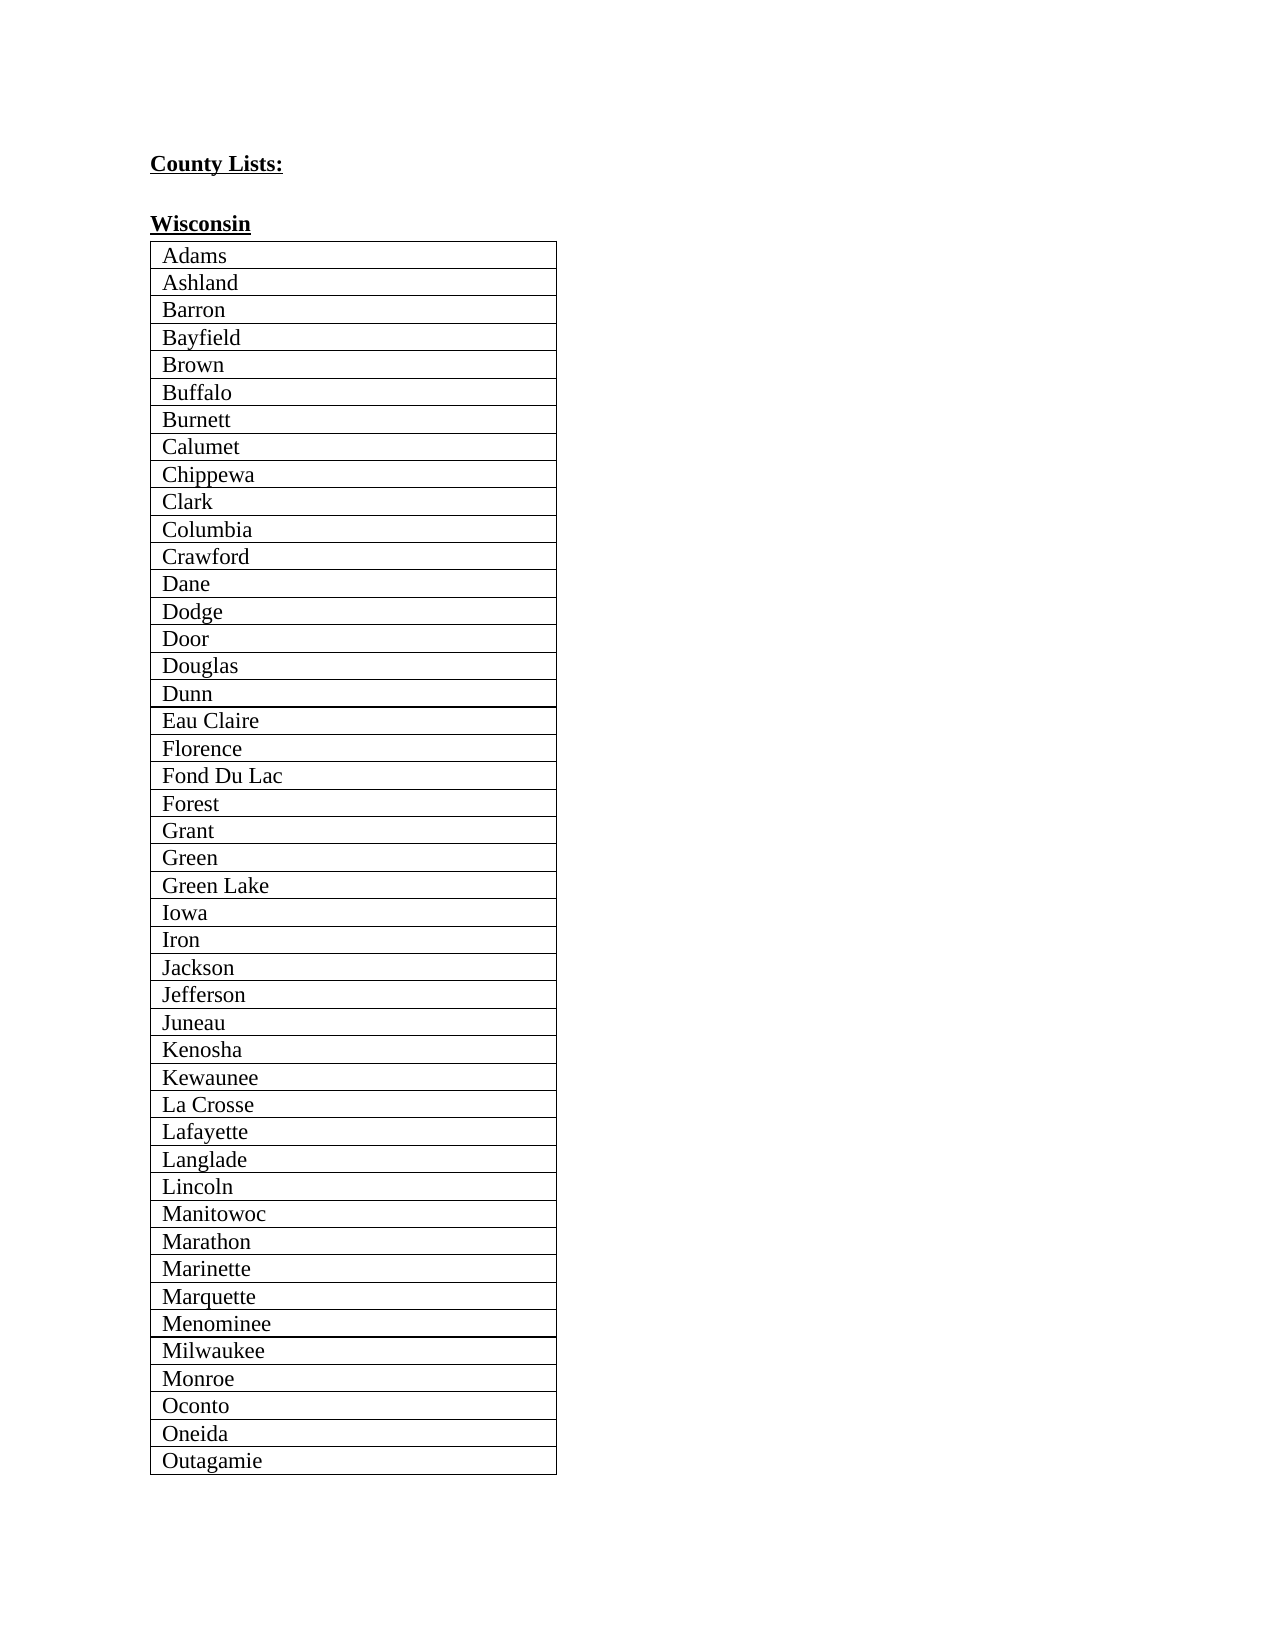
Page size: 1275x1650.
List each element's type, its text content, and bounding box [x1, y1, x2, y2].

text Wisconsin [150, 210, 1125, 237]
table_cell Burnett [151, 406, 556, 432]
table_cell Menominee [151, 1310, 556, 1336]
table_cell Oconto [151, 1392, 556, 1419]
table_cell La Crosse [151, 1091, 556, 1117]
table_cell Monroe [151, 1365, 556, 1391]
table_cell Manitowoc [151, 1201, 556, 1227]
table_cell Outagamie [151, 1447, 556, 1473]
table_cell Brown [151, 351, 556, 378]
table_cell Ashland [151, 269, 556, 295]
table_cell Iron [151, 927, 556, 953]
table_cell Green Lake [151, 872, 556, 898]
table_cell Kenosha [151, 1036, 556, 1062]
table_cell Marinette [151, 1255, 556, 1282]
table_cell Marathon [151, 1228, 556, 1254]
table_cell Bayfield [151, 324, 556, 350]
text County Lists: [150, 150, 1125, 176]
table_cell Fond Du Lac [151, 762, 556, 788]
table_cell Jackson [151, 954, 556, 980]
table_cell Douglas [151, 653, 556, 679]
table_cell Calumet [151, 434, 556, 460]
table_cell Milwaukee [151, 1338, 556, 1364]
table_header Adams [151, 242, 556, 268]
table_cell Dunn [151, 680, 556, 706]
table_cell Barron [151, 296, 556, 323]
table_cell Juneau [151, 1009, 556, 1035]
table_cell Forest [151, 790, 556, 816]
table_cell Langlade [151, 1146, 556, 1172]
table_cell Eau Claire [151, 708, 556, 734]
table_cell Clark [151, 488, 556, 514]
table_cell Chippewa [151, 461, 556, 487]
table_cell Lafayette [151, 1118, 556, 1145]
table_cell Crawford [151, 543, 556, 569]
table_cell Dane [151, 570, 556, 597]
table_cell Door [151, 625, 556, 652]
table_cell Grant [151, 817, 556, 843]
table_cell Dodge [151, 598, 556, 624]
table_cell Lincoln [151, 1173, 556, 1199]
table_cell Buffalo [151, 379, 556, 405]
table_cell Kewaunee [151, 1064, 556, 1090]
table_cell Iowa [151, 899, 556, 926]
table_cell Green [151, 844, 556, 871]
table_cell Marquette [151, 1283, 556, 1309]
table_cell Oneida [151, 1420, 556, 1446]
table_cell Jefferson [151, 981, 556, 1008]
table_cell Columbia [151, 516, 556, 542]
table_cell Florence [151, 735, 556, 761]
